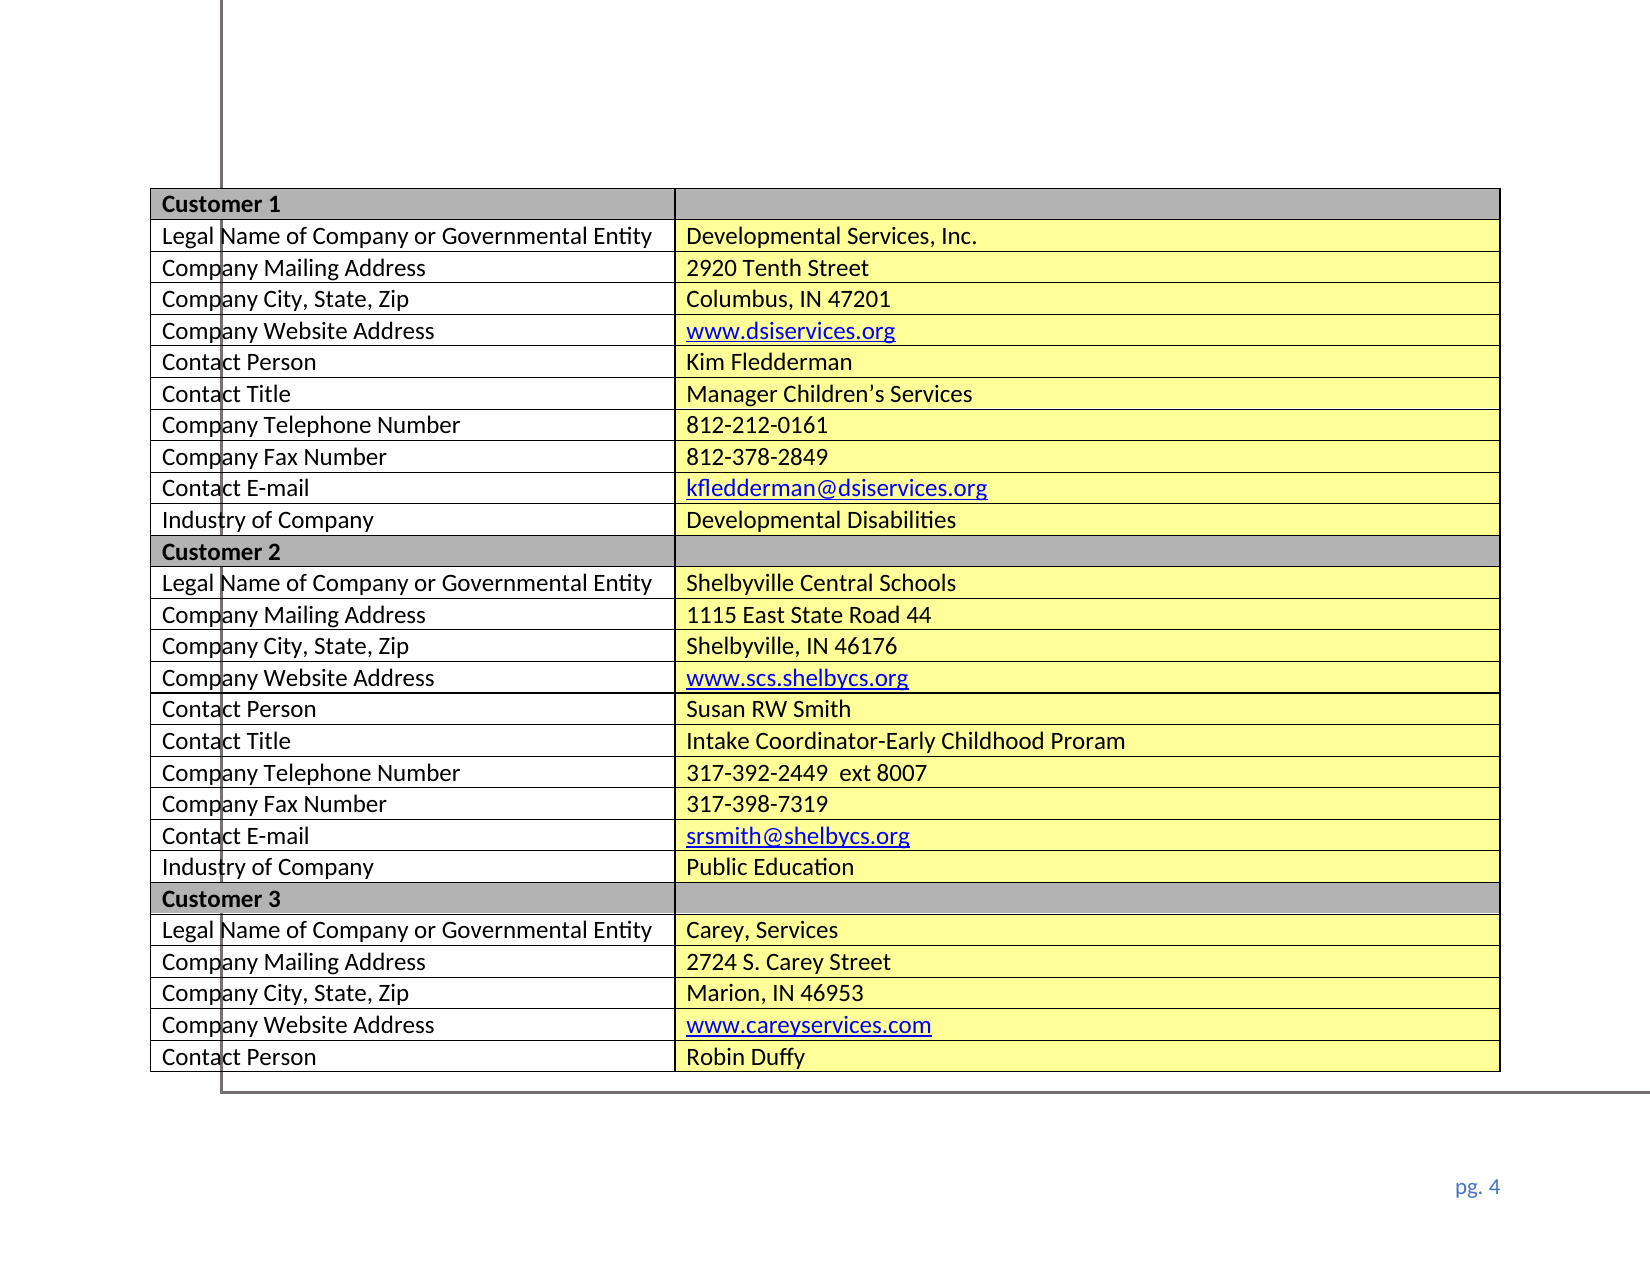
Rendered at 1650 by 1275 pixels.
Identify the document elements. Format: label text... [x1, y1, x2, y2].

table_cell Contact Person [151, 346, 674, 377]
table_cell Developmental Disabilities [676, 504, 1499, 535]
table_cell Shelbyville, IN 46176 [676, 630, 1499, 661]
table_cell Legal Name of Company or Governmental Entity [151, 915, 674, 945]
table_cell www.careyservices.com [676, 1009, 1499, 1040]
table_cell Manager Children’s Services [676, 378, 1499, 408]
table_cell Legal Name of Company or Governmental Entity [151, 567, 674, 598]
table_cell Public Education [676, 851, 1499, 882]
table_cell Company Fax Number [151, 441, 674, 472]
table_cell Company Website Address [151, 315, 674, 345]
table_cell srsmith@shelbycs.org [676, 820, 1499, 850]
table_cell [676, 536, 1499, 566]
table_cell Company City, State, Zip [151, 630, 674, 661]
table_cell Company Website Address [151, 1009, 674, 1040]
table_cell Contact Title [151, 725, 674, 756]
table_cell www.dsiservices.org [676, 315, 1499, 345]
table_cell Legal Name of Company or Governmental Entity [151, 220, 674, 251]
table_cell 2920 Tenth Street [676, 252, 1499, 282]
table_cell Contact Title [151, 378, 674, 408]
table_cell Company City, State, Zip [151, 283, 674, 314]
table_cell www.scs.shelbycs.org [676, 662, 1499, 692]
table_cell Developmental Services, Inc. [676, 220, 1499, 251]
table_cell Shelbyville Central Schools [676, 567, 1499, 598]
table_cell Contact E-mail [151, 473, 674, 503]
table_cell Company City, State, Zip [151, 978, 674, 1008]
table_cell Contact Person [151, 1041, 674, 1071]
table_cell 812-212-0161 [676, 410, 1499, 440]
table_cell Columbus, IN 47201 [676, 283, 1499, 314]
table_cell 812-378-2849 [676, 441, 1499, 472]
table_cell Company Fax Number [151, 788, 674, 819]
table_cell Company Telephone Number [151, 410, 674, 440]
table_cell Industry of Company [151, 851, 674, 882]
table_cell Kim Fledderman [676, 346, 1499, 377]
table_cell kfledderman@dsiservices.org [676, 473, 1499, 503]
table_cell 1115 East State Road 44 [676, 599, 1499, 629]
table_cell Company Mailing Address [151, 599, 674, 629]
table_cell Robin Duffy [676, 1041, 1499, 1071]
table_cell Customer 2 [151, 536, 674, 566]
table_cell 2724 S. Carey Street [676, 946, 1499, 977]
table_header Customer 1 [151, 189, 674, 219]
table_cell Intake Coordinator-Early Childhood Proram [676, 725, 1499, 756]
table_cell Company Mailing Address [151, 946, 674, 977]
table_cell Contact E-mail [151, 820, 674, 850]
table_cell 317-398-7319 [676, 788, 1499, 819]
table_cell Carey, Services [676, 915, 1499, 945]
table_cell Company Telephone Number [151, 757, 674, 787]
table_cell Company Mailing Address [151, 252, 674, 282]
table_cell Marion, IN 46953 [676, 978, 1499, 1008]
table_cell [676, 883, 1499, 913]
table_cell 317-392-2449 ext 8007 [676, 757, 1499, 787]
table_cell Customer 3 [151, 883, 674, 913]
table_cell Contact Person [151, 694, 674, 724]
table_cell Industry of Company [151, 504, 674, 535]
table_header [676, 189, 1499, 219]
table_cell Susan RW Smith [676, 694, 1499, 724]
table_cell Company Website Address [151, 662, 674, 692]
